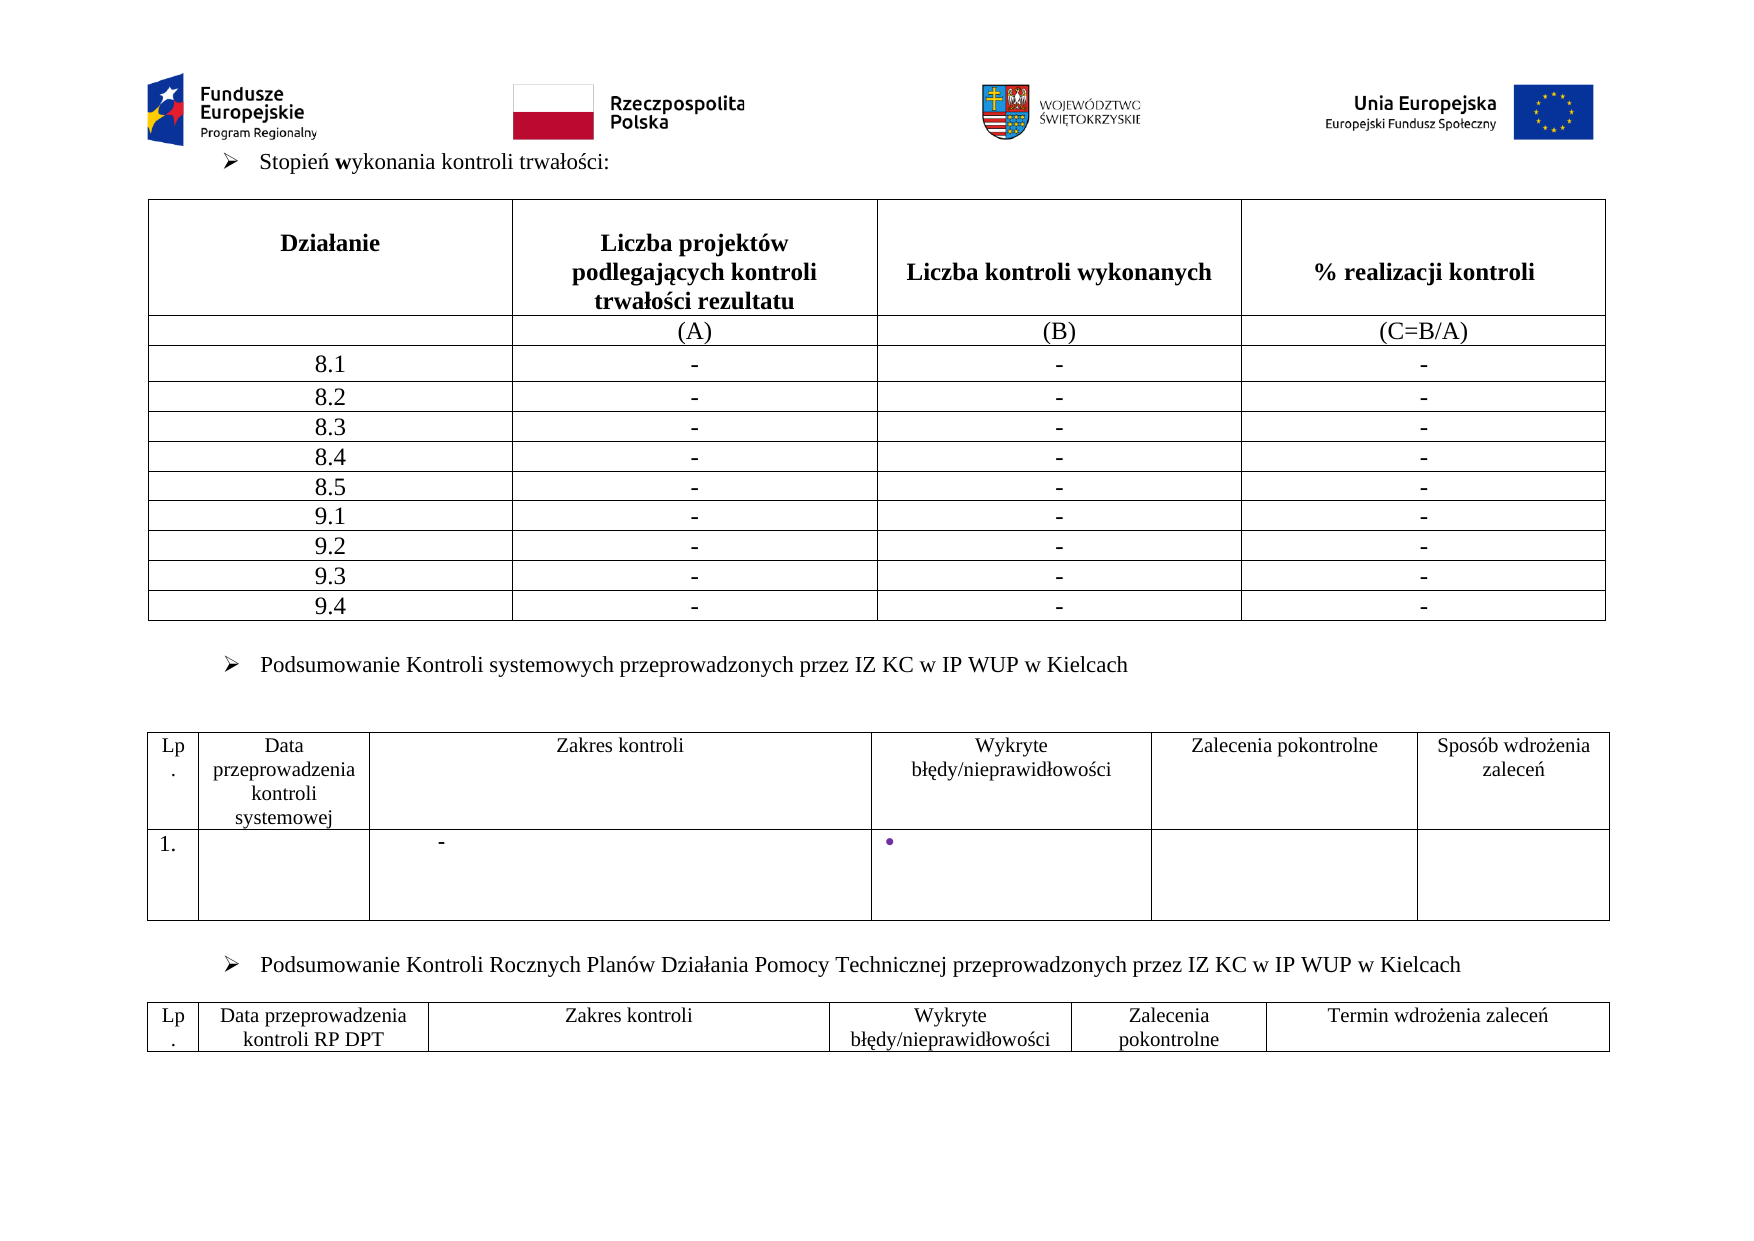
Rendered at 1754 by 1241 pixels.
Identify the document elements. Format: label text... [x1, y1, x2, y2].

table_cell - [513, 382, 877, 411]
table_cell - [1242, 346, 1605, 381]
table_cell - [513, 591, 877, 619]
table_cell - [513, 346, 877, 381]
table_header Zakres kontroli [429, 1003, 829, 1051]
table_header Termin wdrożenia zaleceń [1267, 1003, 1609, 1051]
table_cell - [1242, 501, 1605, 530]
table_cell - [878, 501, 1241, 530]
table_cell - [513, 412, 877, 441]
table_cell - [878, 591, 1241, 619]
list Podsumowanie Kontroli systemowych przeprowadzonych przez IZ KC w IP WUP w Kielcach [223, 651, 1606, 677]
table_cell - [1242, 382, 1605, 411]
table_cell - [1242, 412, 1605, 441]
table_cell - [1242, 442, 1605, 471]
table_cell 8.5 [149, 472, 512, 500]
table_cell - [878, 561, 1241, 590]
table_cell (B) [878, 316, 1241, 344]
table_cell - [878, 442, 1241, 471]
table_cell - [1242, 591, 1605, 619]
table_cell 8.4 [149, 442, 512, 471]
picture [147, 73, 317, 146]
table_cell - [878, 346, 1241, 381]
table_cell [1418, 830, 1609, 920]
table_header Wykryte błędy/nieprawidłowości [872, 733, 1151, 829]
table_cell - [513, 501, 877, 530]
table_header Sposób wdrożenia zaleceń [1418, 733, 1609, 829]
table_header % realizacji kontroli [1242, 200, 1605, 315]
table_cell - [878, 382, 1241, 411]
table_cell [149, 316, 512, 344]
table_cell - [878, 412, 1241, 441]
table_cell - [513, 531, 877, 560]
table_cell 9.4 [149, 591, 512, 619]
table_cell [199, 830, 369, 920]
table_header Zakres kontroli [370, 733, 871, 829]
table_header Liczba kontroli wykonanych [878, 200, 1241, 315]
table_cell - [1242, 531, 1605, 560]
table_header Zalecenia pokontrolne [1072, 1003, 1266, 1051]
picture [982, 73, 1141, 146]
table_cell 1. [148, 830, 198, 920]
table_cell 8.1 [149, 346, 512, 381]
table_cell - [513, 442, 877, 471]
table_cell [1152, 830, 1417, 920]
table_cell [370, 830, 871, 920]
list Stopień wykonania kontroli trwałości: [222, 148, 1606, 174]
table_cell 8.2 [149, 382, 512, 411]
table_cell - [513, 561, 877, 590]
table_header Data przeprowadzenia kontroli RP DPT [199, 1003, 428, 1051]
table_header Lp. [148, 1003, 198, 1051]
table_header Lp. [148, 733, 198, 829]
table_cell - [1242, 472, 1605, 500]
table_cell 8.3 [149, 412, 512, 441]
list Podsumowanie Kontroli Rocznych Planów Działania Pomocy Technicznej przeprowadzonych przez IZ KC w IP WUP w Kielcach [223, 951, 1606, 977]
table_cell - [878, 472, 1241, 500]
table_cell 9.2 [149, 531, 512, 560]
picture [513, 73, 745, 146]
table_header Data przeprowadzenia kontroli systemowej [199, 733, 369, 829]
picture [1326, 73, 1594, 146]
table_cell (A) [513, 316, 877, 344]
table_cell (C=B/A) [1242, 316, 1605, 344]
table_header Zalecenia pokontrolne [1152, 733, 1417, 829]
table_header Wykryte błędy/nieprawidłowości [830, 1003, 1071, 1051]
table_cell 9.3 [149, 561, 512, 590]
table_cell - [513, 472, 877, 500]
table_cell 9.1 [149, 501, 512, 530]
table_cell [872, 830, 1151, 920]
table_cell - [1242, 561, 1605, 590]
table_cell - [878, 531, 1241, 560]
table_header Liczba projektów podlegających kontroli trwałości rezultatu [513, 200, 877, 315]
table_header Działanie [149, 200, 512, 315]
